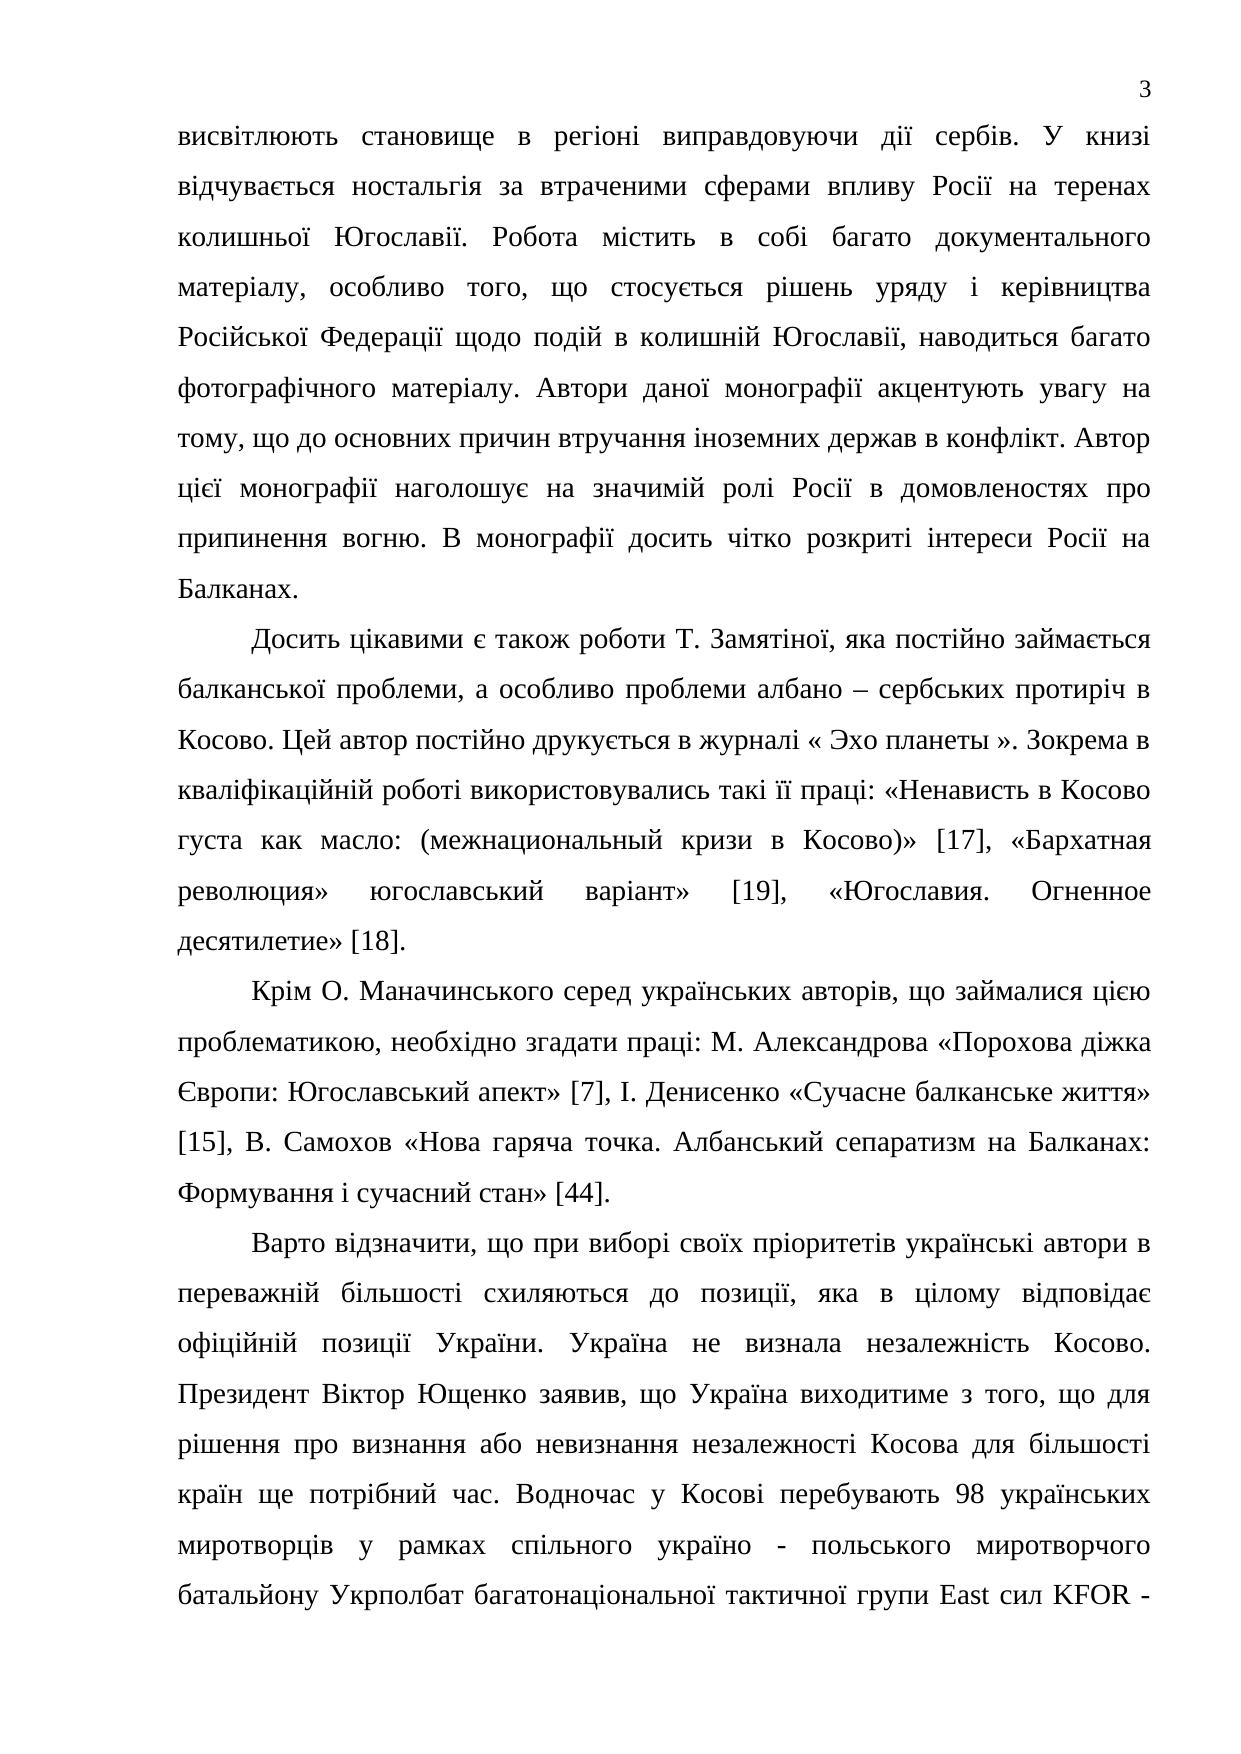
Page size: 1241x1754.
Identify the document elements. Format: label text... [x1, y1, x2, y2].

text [177, 118, 1152, 604]
text Крім О. Маначинського серед українських авторів, що займалися цією проблематикою, необхідно згадати праці: М. Александрова «Порохова діжка Європи: Югославський апект» [7], І. Денисенко «Сучасне балканське життя» [15], В. Самохов «Нова гаряча точка. Албанський сепаратизм на Балканах: Формування і сучасний стан» [44]. [177, 973, 1152, 1208]
text Досить цікавими є також роботи Т. Замятіної, яка постійно займається балканської проблеми, а особливо проблеми албано – сербських протиріч в Косово. Цей автор постійно друкується в журналі « Эхо планеты ». Зокрема в кваліфікаційній роботі використовувались такі її праці: «Ненависть в Косово густа как масло: (межнациональный кризи в Косово)» [17], «Бархатная революция» югославський варіант» [19], «Югославия. Огненное десятилетие» [18]. [177, 621, 1152, 957]
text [177, 1225, 1152, 1611]
